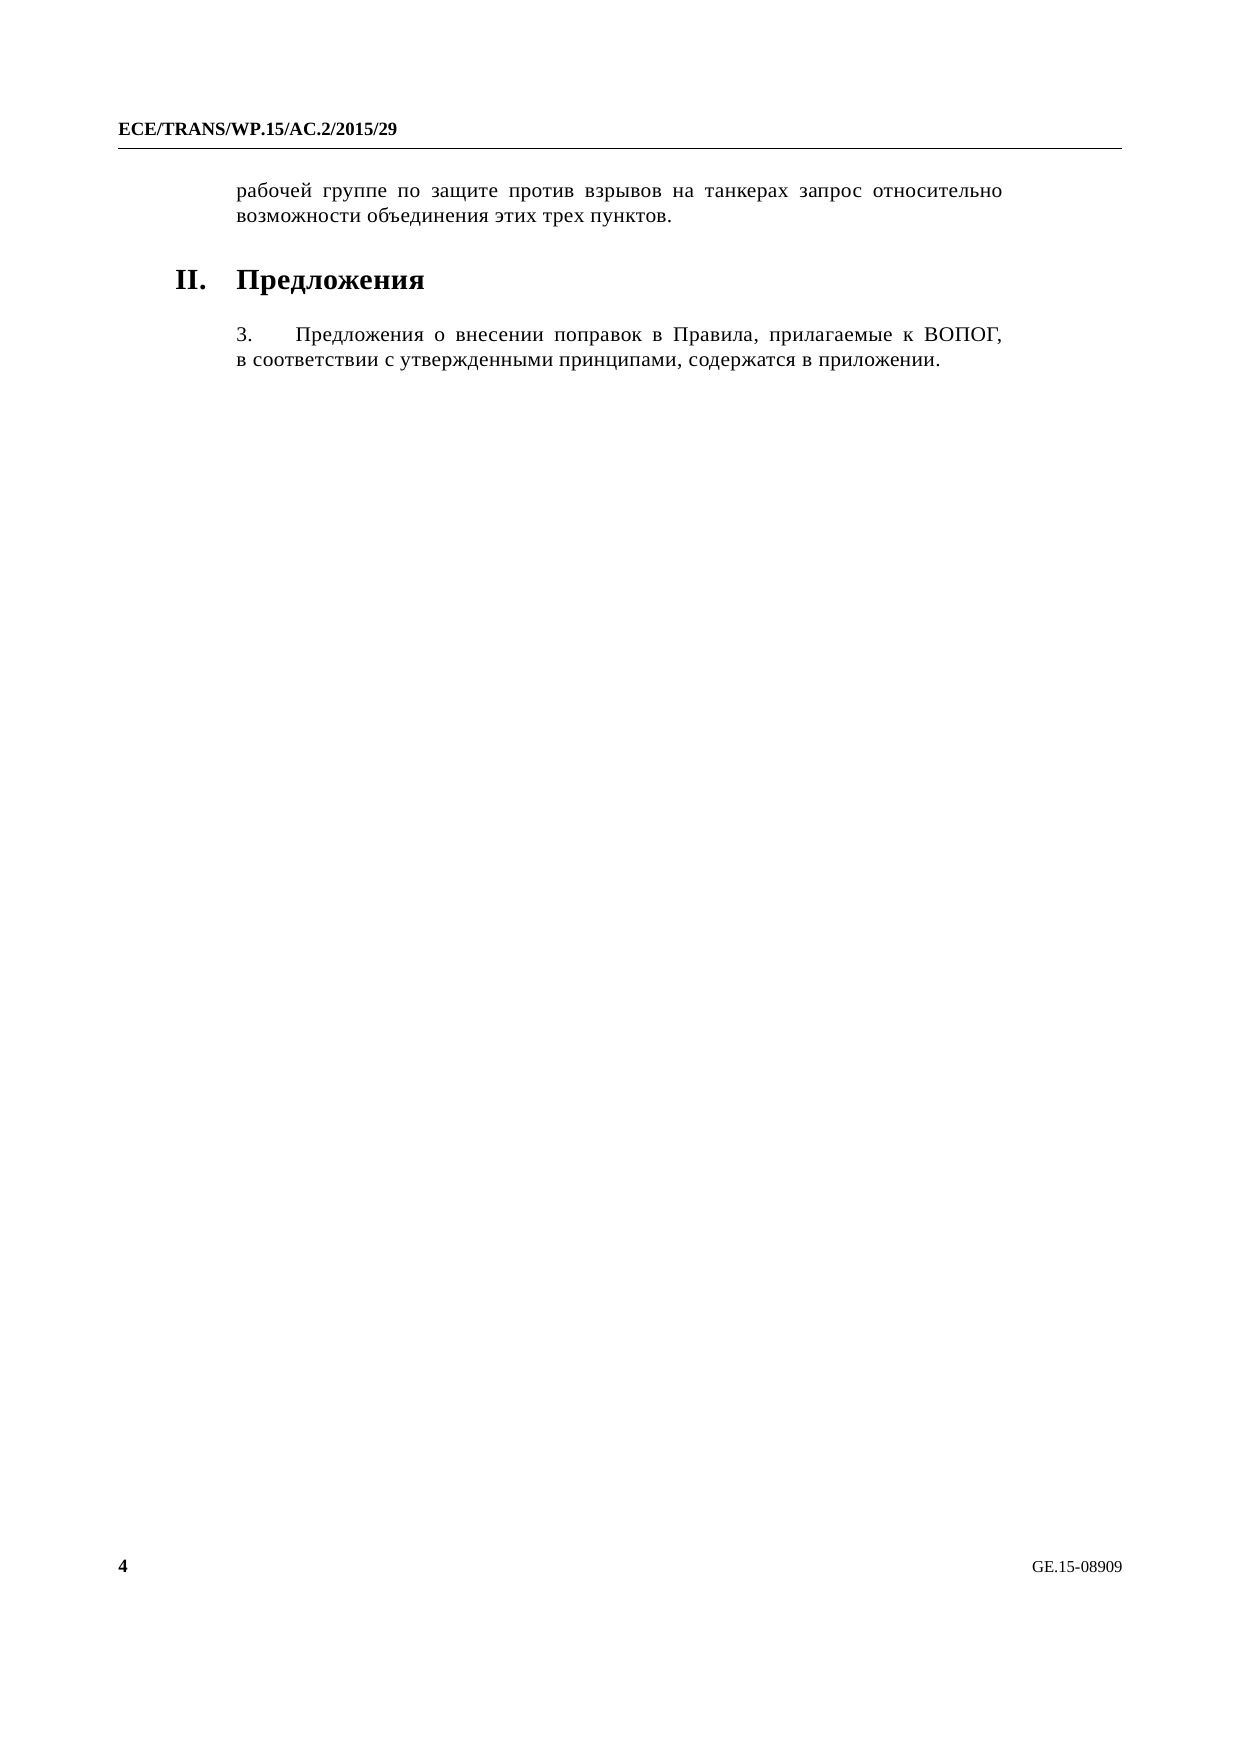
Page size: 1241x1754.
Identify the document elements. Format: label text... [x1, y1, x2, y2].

text 3. Предложения о внесении поправок в Правила, прилагаемые к ВОПОГ, в соответствии с утвержденными принципами, содержатся в приложении. [236, 321, 1004, 371]
text II. Предложения [118, 265, 1004, 296]
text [236, 177, 1004, 227]
